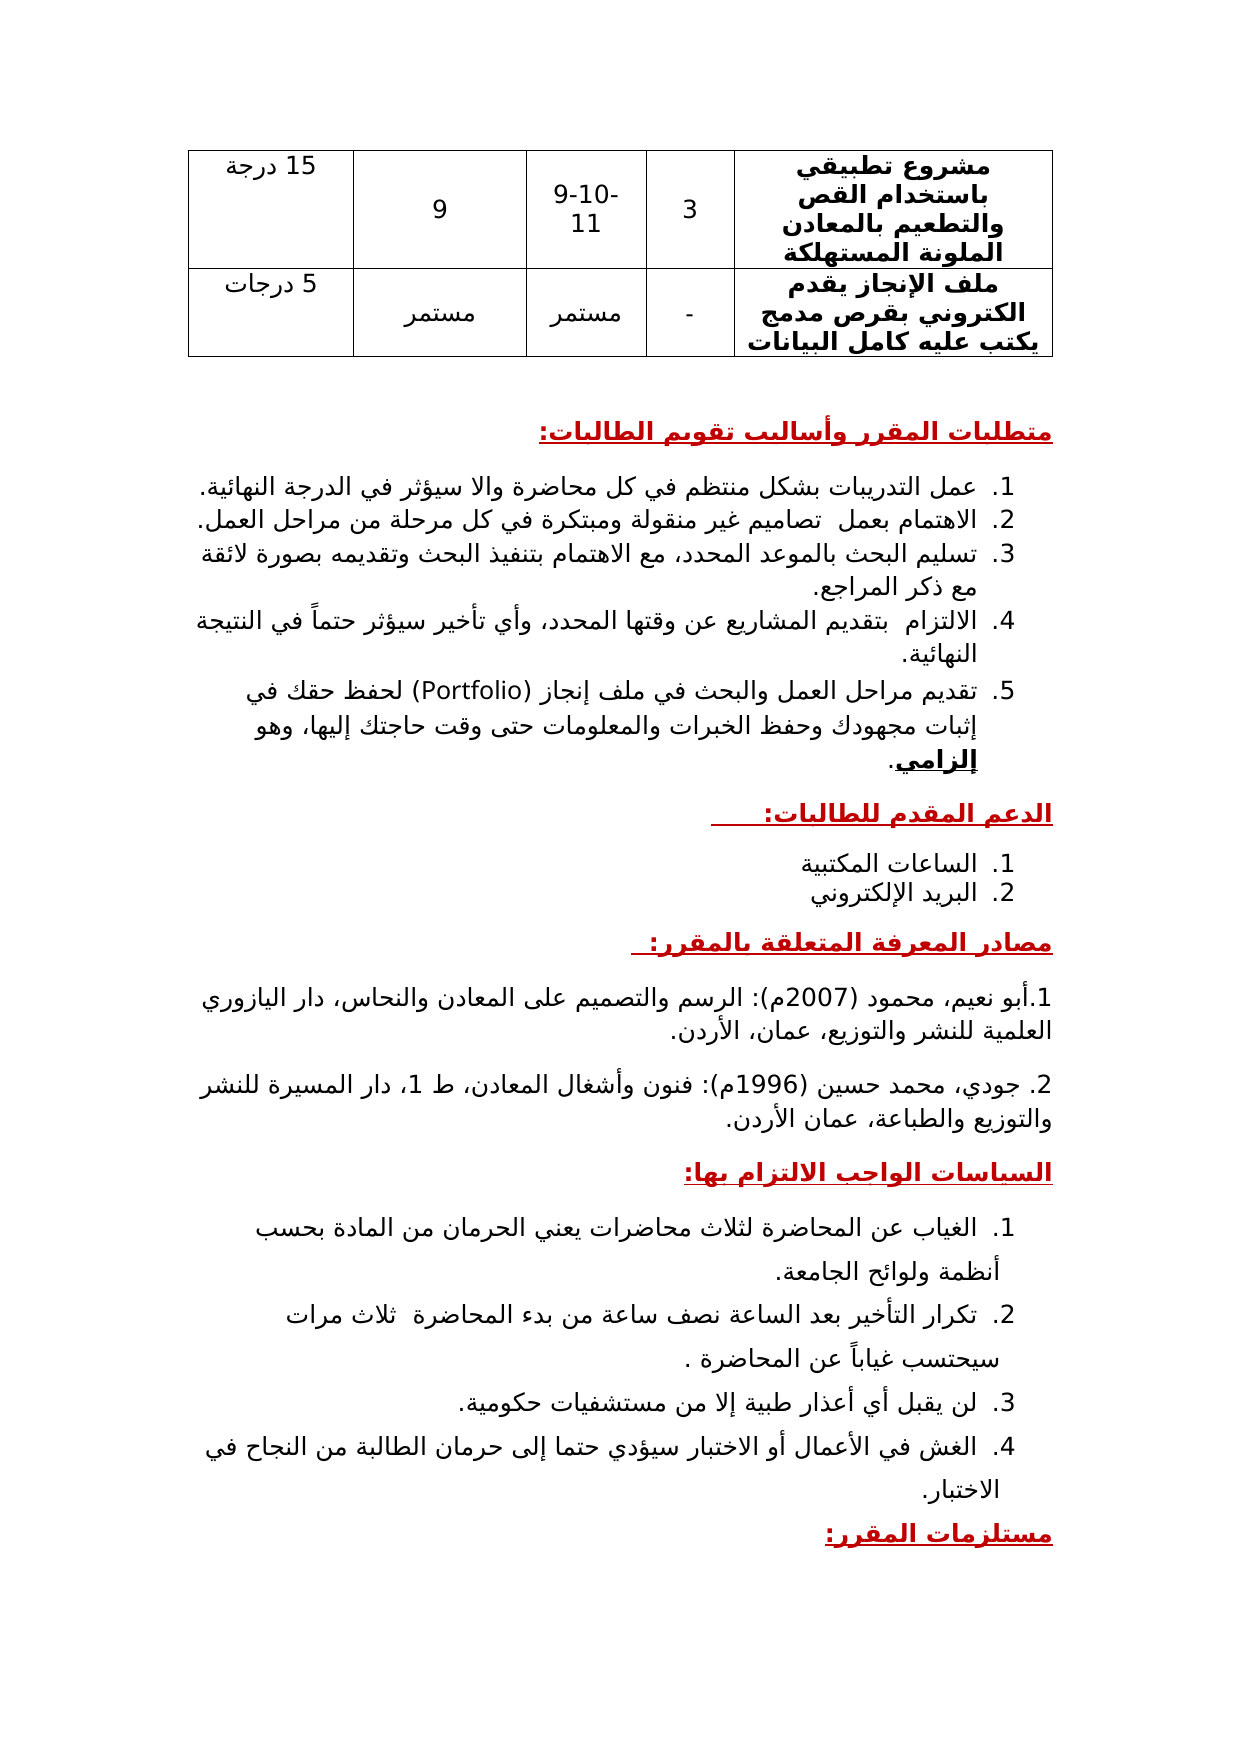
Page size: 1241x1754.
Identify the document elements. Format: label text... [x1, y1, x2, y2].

text متطلبات المقرر وأساليب تقويم الطالبات: [187, 417, 1053, 446]
list الغش في الأعمال أو الاختبار سيؤدي حتما إلى حرمان الطالبة من النجاح في الاختبار. [187, 1432, 1016, 1505]
text مصادر المعرفة المتعلقة بالمقرر: [187, 928, 1053, 958]
list تسليم البحث بالموعد المحدد، مع الاهتمام بتنفيذ البحث وتقديمه بصورة لائقة مع ذكر المراجع. [187, 539, 1015, 601]
table_cell ملف الإنجاز يقدم الكتروني بقرص مدمج يكتب عليه كامل البيانات [735, 269, 1052, 356]
table_cell 9 [354, 151, 526, 268]
text مستلزمات المقرر: [187, 1519, 1053, 1548]
table_cell 5 درجات [189, 269, 353, 356]
text 1.أبو نعيم، محمود (2007م): الرسم والتصميم على المعادن والنحاس، دار اليازوري العلمية للنشر والتوزيع، عمان، الأردن. [187, 983, 1053, 1046]
list البريد الإلكتروني [187, 878, 1015, 908]
table_cell [647, 269, 734, 356]
list تكرار التأخير بعد الساعة نصف ساعة من بدء المحاضرة ثلاث مرات سيحتسب غياباً عن المحاضرة . [187, 1301, 1016, 1373]
table_cell مستمر [354, 269, 526, 356]
list لن يقبل أي أعذار طبية إلا من مستشفيات حكومية. [187, 1388, 1016, 1417]
list تقديم مراحل العمل والبحث في ملف إنجاز (Portfolio) لحفظ حقك في إثبات مجهودك وحفظ الخبرات والمعلومات حتى وقت حاجتك إليها، وهو إلزامي. [187, 673, 1015, 774]
table_cell مشروع تطبيقي باستخدام القص والتطعيم بالمعادن الملونة المستهلكة [735, 151, 1052, 268]
table_cell 3 [647, 151, 734, 268]
list الالتزام بتقديم المشاريع عن وقتها المحدد، وأي تأخير سيؤثر حتماً في النتيجة النهائية. [187, 606, 1015, 668]
table_cell 15 درجة [189, 151, 353, 268]
list الاهتمام بعمل تصاميم غير منقولة ومبتكرة في كل مرحلة من مراحل العمل. [187, 505, 1015, 534]
table_cell مستمر [527, 269, 646, 356]
text الدعم المقدم للطالبات: [187, 799, 1053, 828]
table_cell 9-10-11 [527, 151, 646, 268]
list الساعات المكتبية [187, 849, 1015, 878]
text السياسات الواجب الالتزام بها: [187, 1159, 1053, 1188]
list عمل التدريبات بشكل منتظم في كل محاضرة والا سيؤثر في الدرجة النهائية. [187, 472, 1015, 501]
text 2. جودي، محمد حسين (1996م): فنون وأشغال المعادن، ط 1، دار المسيرة للنشر والتوزيع والطباعة، عمان الأردن. [187, 1071, 1053, 1133]
list الغياب عن المحاضرة لثلاث محاضرات يعني الحرمان من المادة بحسب أنظمة ولوائح الجامعة. [187, 1213, 1016, 1286]
